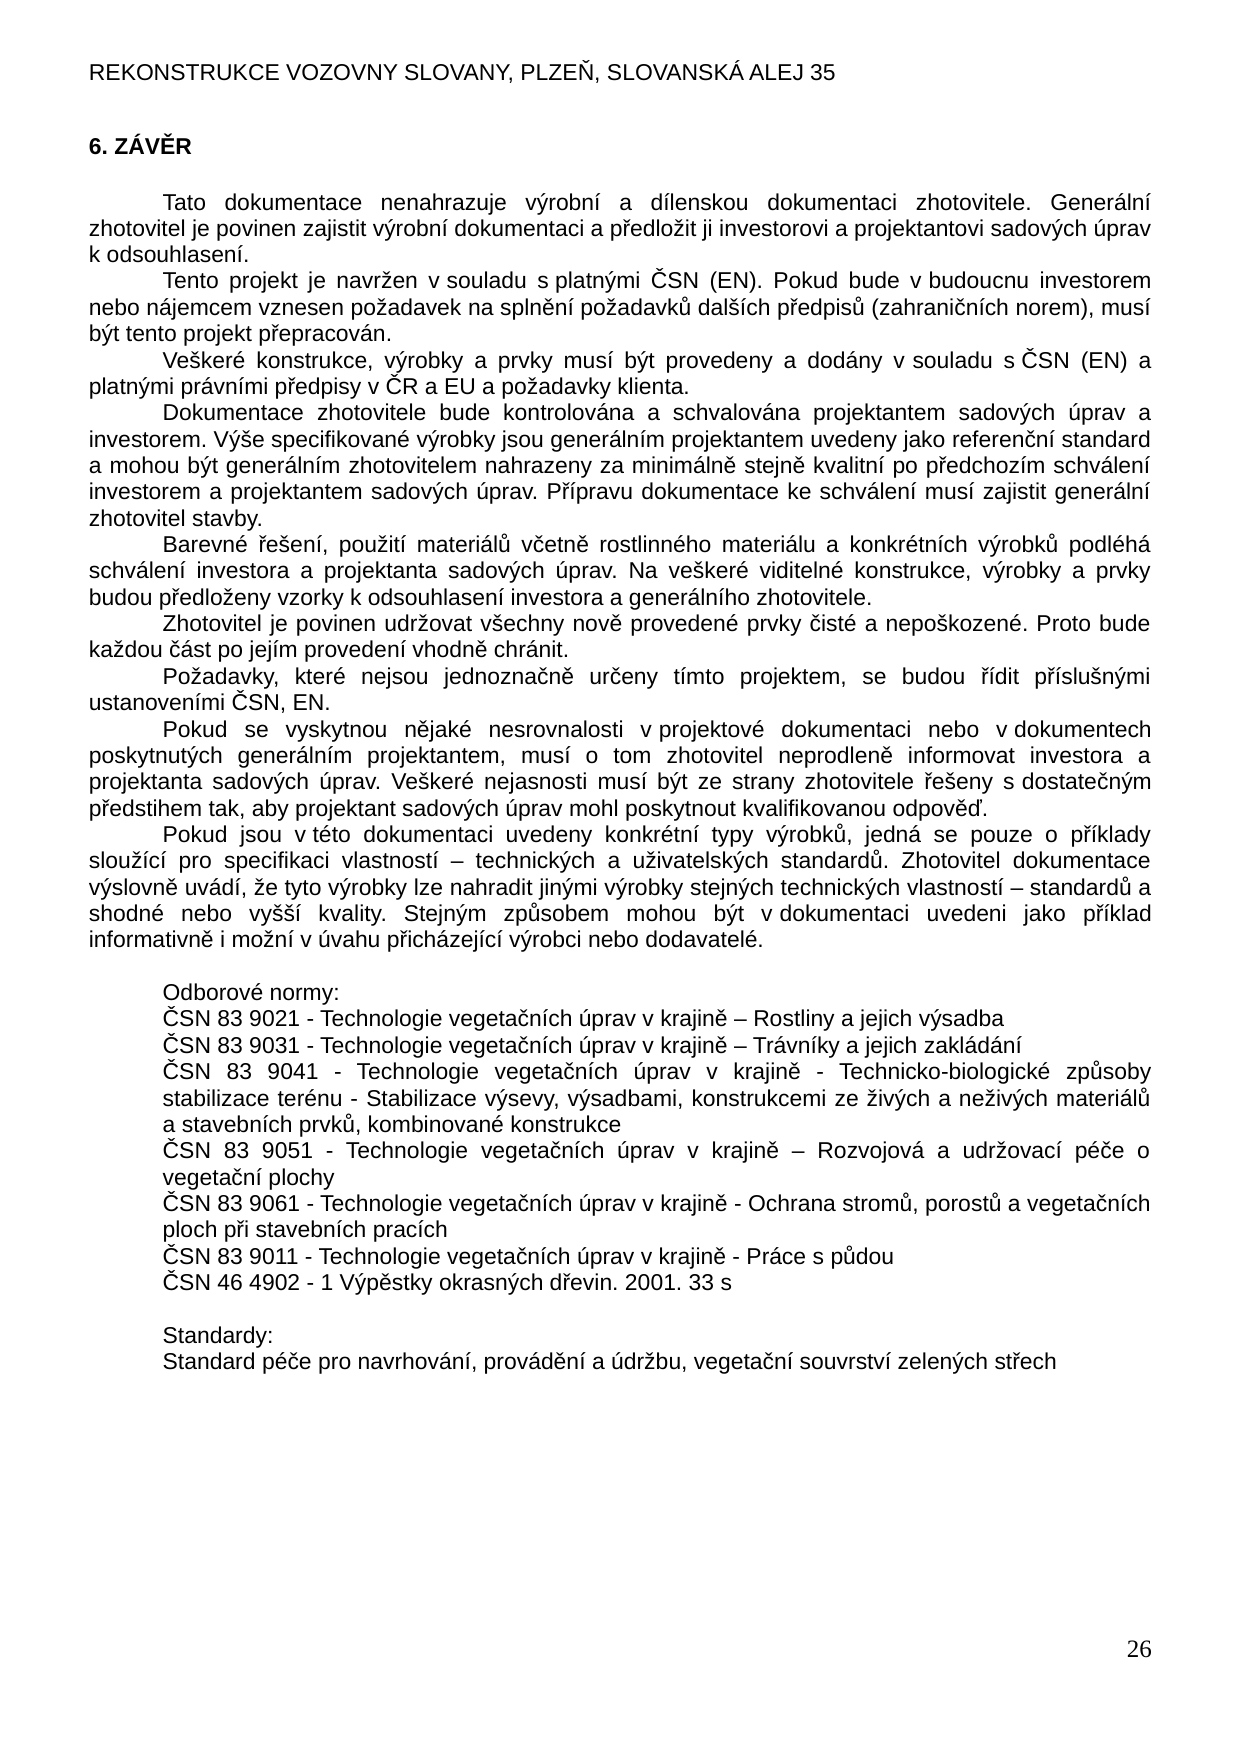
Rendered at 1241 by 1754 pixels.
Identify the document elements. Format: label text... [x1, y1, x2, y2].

text Tato dokumentace nenahrazuje výrobní a dílenskou dokumentaci zhotovitele. Generální zhotovitel je povinen zajistit výrobní dokumentaci a předložit ji investorovi a projektantovi sadových úprav k odsouhlasení. [89, 188, 1152, 267]
subtitle 6. ZÁVĚR [89, 133, 1152, 160]
text ČSN 83 9031 - Technologie vegetačních úprav v krajině – Trávníky a jejich zakládání [89, 1032, 1152, 1058]
text Tento projekt je navržen v souladu s platnými ČSN (EN). Pokud bude v budoucnu investorem nebo nájemcem vznesen požadavek na splnění požadavků dalších předpisů (zahraničních norem), musí být tento projekt přepracován. [89, 267, 1152, 347]
text ČSN 83 9061 - Technologie vegetačních úprav v krajině - Ochrana stromů, porostů a vegetačních ploch při stavebních pracích [162, 1190, 1152, 1243]
text ČSN 83 9051 - Technologie vegetačních úprav v krajině – Rozvojová a udržovací péče o vegetační plochy [162, 1137, 1152, 1190]
text Odborové normy: [89, 979, 1152, 1005]
text Pokud jsou v této dokumentaci uvedeny konkrétní typy výrobků, jedná se pouze o příklady sloužící pro specifikaci vlastností – technických a uživatelských standardů. Zhotovitel dokumentace výslovně uvádí, že tyto výrobky lze nahradit jinými výrobky stejných technických vlastností – standardů a shodné nebo vyšší kvality. Stejným způsobem mohou být v dokumentaci uvedeni jako příklad informativně i možní v úvahu přicházející výrobci nebo dodavatelé. [89, 821, 1152, 953]
text Barevné řešení, použití materiálů včetně rostlinného materiálu a konkrétních výrobků podléhá schválení investora a projektanta sadových úprav. Na veškeré viditelné konstrukce, výrobky a prvky budou předloženy vzorky k odsouhlasení investora a generálního zhotovitele. [89, 531, 1152, 610]
text ČSN 83 9021 - Technologie vegetačních úprav v krajině – Rostliny a jejich výsadba [89, 1005, 1152, 1032]
text Standard péče pro navrhování, provádění a údržbu, vegetační souvrství zelených střech [89, 1348, 1152, 1374]
text Zhotovitel je povinen udržovat všechny nově provedené prvky čisté a nepoškozené. Proto bude každou část po jejím provedení vhodně chránit. [89, 610, 1152, 663]
text ČSN 46 4902 - 1 Výpěstky okrasných dřevin. 2001. 33 s [89, 1269, 1152, 1295]
text Požadavky, které nejsou jednoznačně určeny tímto projektem, se budou řídit příslušnými ustanoveními ČSN, EN. [89, 663, 1152, 716]
text Pokud se vyskytnou nějaké nesrovnalosti v projektové dokumentaci nebo v dokumentech poskytnutých generálním projektantem, musí o tom zhotovitel neprodleně informovat investora a projektanta sadových úprav. Veškeré nejasnosti musí být ze strany zhotovitele řešeny s dostatečným předstihem tak, aby projektant sadových úprav mohl poskytnout kvalifikovanou odpověď. [89, 716, 1152, 821]
text Standardy: [89, 1322, 1152, 1348]
text Dokumentace zhotovitele bude kontrolována a schvalována projektantem sadových úprav a investorem. Výše specifikované výrobky jsou generálním projektantem uvedeny jako referenční standard a mohou být generálním zhotovitelem nahrazeny za minimálně stejně kvalitní po předchozím schválení investorem a projektantem sadových úprav. Přípravu dokumentace ke schválení musí zajistit generální zhotovitel stavby. [89, 399, 1152, 531]
text ČSN 83 9041 - Technologie vegetačních úprav v krajině - Technicko-biologické způsoby stabilizace terénu - Stabilizace výsevy, výsadbami, konstrukcemi ze živých a neživých materiálů a stavebních prvků, kombinované konstrukce [162, 1058, 1152, 1137]
text Veškeré konstrukce, výrobky a prvky musí být provedeny a dodány v souladu s ČSN (EN) a platnými právními předpisy v ČR a EU a požadavky klienta. [89, 347, 1152, 399]
text ČSN 83 9011 - Technologie vegetačních úprav v krajině - Práce s půdou [89, 1243, 1152, 1269]
